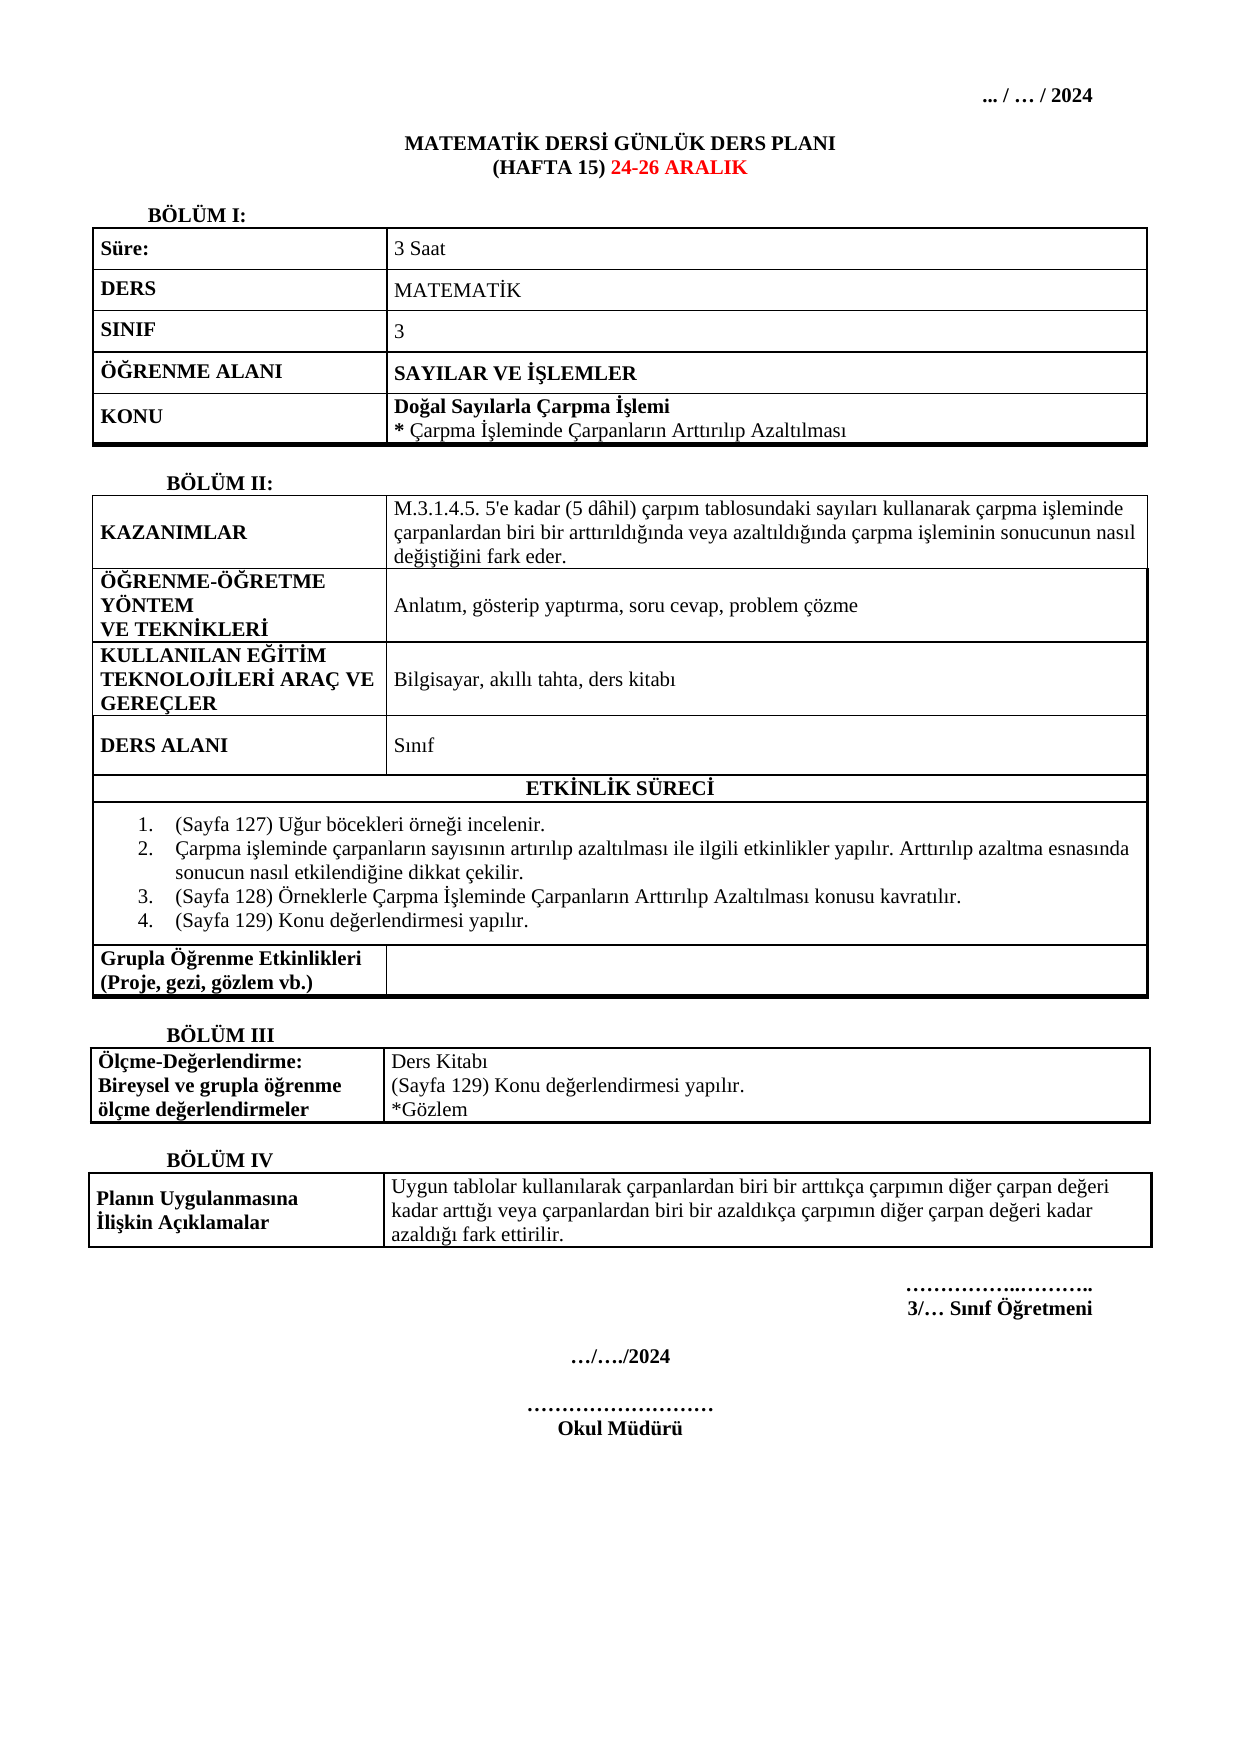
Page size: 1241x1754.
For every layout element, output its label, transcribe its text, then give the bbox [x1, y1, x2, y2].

table_cell SINIF [94, 311, 386, 351]
table_cell 3 [388, 311, 1146, 351]
table_header 3 Saat [388, 229, 1146, 268]
table_header KAZANIMLAR [93, 496, 386, 568]
text ……………………… [148, 1392, 1092, 1416]
text BÖLÜM I: [148, 203, 1092, 227]
text ... / … / 2024 [148, 83, 1092, 107]
table_cell [387, 946, 1146, 994]
table_header Uygun tablolar kullanılarak çarpanlardan biri bir arttıkça çarpımın diğer çarpan değeri kadar arttığı veya çarpanlardan biri bir azaldıkça çarpımın diğer çarpan değeri kadar azaldığı fark ettirilir. [385, 1174, 1150, 1246]
subtitle BÖLÜM IV [148, 1147, 1092, 1172]
text Okul Müdürü [148, 1416, 1092, 1440]
table_header Ders Kitabı (Sayfa 129) Konu değerlendirmesi yapılır. *Gözlem [385, 1049, 1149, 1121]
table_cell DERS [94, 270, 386, 310]
table_cell ETKİNLİK SÜRECİ [94, 776, 1146, 801]
table_cell (Sayfa 127) Uğur böcekleri örneği incelenir. Çarpma işleminde çarpanların sayısının artırılıp azaltılması ile ilgili etkinlikler yapılır. Arttırılıp azaltma esnasında sonucun nasıl etkilendiğine dikkat çekilir. (Sayfa 128) Örneklerle Çarpma İşleminde Çarpanların Arttırılıp Azaltılması konusu kavratılır. (Sayfa 129) Konu değerlendirmesi yapılır. [94, 803, 1146, 944]
subtitle BÖLÜM III [148, 1023, 1092, 1047]
table_header M.3.1.4.5. 5'e kadar (5 dâhil) çarpım tablosundaki sayıları kullanarak çarpma işleminde çarpanlardan biri bir arttırıldığında veya azaltıldığında çarpma işleminin sonucunun nasıl değiştiğini fark eder. [387, 496, 1147, 568]
table_cell ÖĞRENME ALANI [94, 353, 386, 392]
text ……………..……….. [148, 1272, 1092, 1296]
table_cell KONU [94, 394, 386, 442]
text BÖLÜM II: [148, 471, 1092, 495]
table_header Planın Uygulanmasına İlişkin Açıklamalar [90, 1174, 383, 1246]
table_cell Doğal Sayılarla Çarpma İşlemi * Çarpma İşleminde Çarpanların Arttırılıp Azaltılması [388, 394, 1146, 442]
table_cell Sınıf [387, 716, 1146, 774]
text MATEMATİK DERSİ GÜNLÜK DERS PLANI [148, 131, 1092, 155]
table_cell SAYILAR VE İŞLEMLER [388, 353, 1146, 392]
table_cell ÖĞRENME-ÖĞRETME YÖNTEM VE TEKNİKLERİ [93, 569, 386, 641]
text …/…./2024 [148, 1344, 1092, 1368]
text (HAFTA 15) 24-26 ARALIK [148, 155, 1092, 179]
table_cell KULLANILAN EĞİTİM TEKNOLOJİLERİ ARAÇ VE GEREÇLER [93, 643, 386, 715]
text 3/… Sınıf Öğretmeni [148, 1296, 1092, 1320]
table_header Ölçme-Değerlendirme: Bireysel ve grupla öğrenme ölçme değerlendirmeler [92, 1049, 383, 1121]
table_cell Bilgisayar, akıllı tahta, ders kitabı [387, 643, 1146, 715]
table_header Süre: [94, 229, 386, 268]
table_cell DERS ALANI [94, 716, 386, 774]
table_cell Grupla Öğrenme Etkinlikleri (Proje, gezi, gözlem vb.) [94, 946, 386, 994]
table_cell Anlatım, gösterip yaptırma, soru cevap, problem çözme [387, 569, 1146, 641]
table_cell MATEMATİK [388, 270, 1146, 310]
